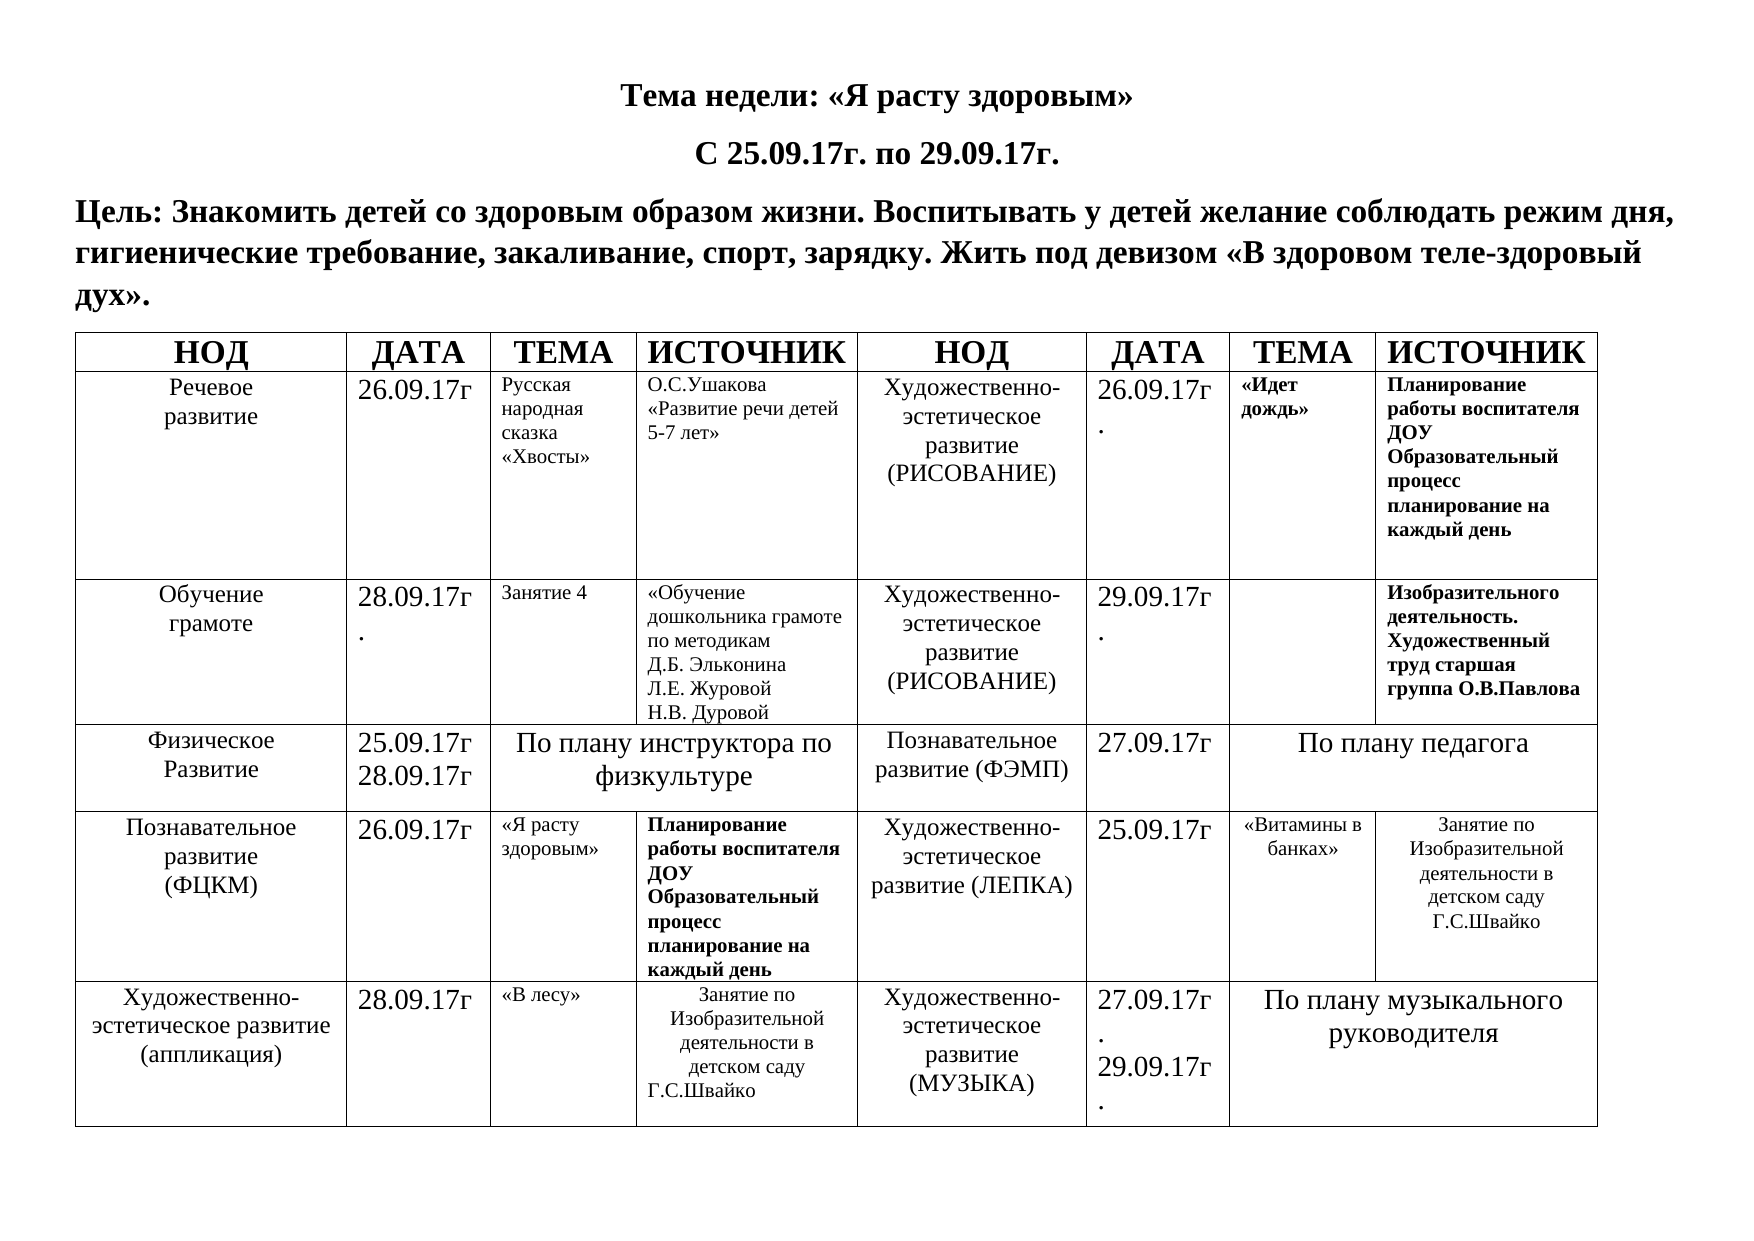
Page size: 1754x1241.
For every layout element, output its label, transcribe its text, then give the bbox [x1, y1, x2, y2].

text Цель: Знакомить детей со здоровым образом жизни. Воспитывать у детей желание соблюдать режим дня, гигиенические требование, закаливание, спорт, зарядку. Жить под девизом «В здоровом теле-здоровый дух». [75, 191, 1679, 312]
text Тема недели: «Я расту здоровым» [75, 75, 1679, 113]
table_cell 26.09.17г [347, 812, 490, 981]
table_cell Планирование работы воспитателя ДОУ Образовательный процесс планирование на каждый день [1376, 372, 1597, 578]
table_cell «В лесу» [491, 982, 636, 1126]
table_header ИСТОЧНИК [637, 333, 857, 371]
table_cell «Обучение дошкольника грамоте по методикам Д.Б. Эльконина Л.Е. Журовой Н.В. Дуровой [637, 580, 857, 724]
table_header ДАТА [1087, 333, 1229, 371]
table_cell Художественно- эстетическое развитие (РИСОВАНИЕ) [858, 580, 1086, 724]
table_cell 28.09.17г. [347, 580, 490, 724]
table_cell 26.09.17г. [1087, 372, 1229, 578]
table_cell Художественно- эстетическое развитие (ЛЕПКА) [858, 812, 1086, 981]
table_cell [1230, 580, 1375, 724]
table_cell Планирование работы воспитателя ДОУ Образовательный процесс планирование на каждый день [637, 812, 857, 981]
table_header НОД [76, 333, 346, 371]
table_cell Занятие по Изобразительной деятельности в детском саду Г.С.Швайко [637, 982, 857, 1126]
table_header ИСТОЧНИК [1376, 333, 1597, 371]
table_header НОД [858, 333, 1086, 371]
table_cell 26.09.17г [347, 372, 490, 578]
table_cell Русская народная сказка «Хвосты» [491, 372, 636, 578]
table_header ТЕМА [1230, 333, 1375, 371]
table_cell 29.09.17г. [1087, 580, 1229, 724]
table_cell По плану музыкального руководителя [1230, 982, 1597, 1126]
table_cell Изобразительного деятельность. Художественный труд старшая группа О.В.Павлова [1376, 580, 1597, 724]
table_cell По плану педагога [1230, 725, 1597, 811]
table_cell 28.09.17г [347, 982, 490, 1126]
table_cell «Идет дождь» [1230, 372, 1375, 578]
table_cell Художественно- эстетическое развитие (РИСОВАНИЕ) [858, 372, 1086, 578]
table_cell Художественно- эстетическое развитие (аппликация) [76, 982, 346, 1126]
table_cell «Витамины в банках» [1230, 812, 1375, 981]
table_cell 27.09.17г. 29.09.17г. [1087, 982, 1229, 1126]
table_cell «Я расту здоровым» [491, 812, 636, 981]
table_cell Познавательное развитие (ФЭМП) [858, 725, 1086, 811]
text С 25.09.17г. по 29.09.17г. [75, 133, 1679, 171]
table_cell Обучение грамоте [76, 580, 346, 724]
table_cell Художественно- эстетическое развитие (МУЗЫКА) [858, 982, 1086, 1126]
table_cell О.С.Ушакова «Развитие речи детей 5-7 лет» [637, 372, 857, 578]
table_header ДАТА [347, 333, 490, 371]
table_cell 25.09.17г 28.09.17г [347, 725, 490, 811]
table_cell По плану инструктора по физкультуре [491, 725, 857, 811]
table_header ТЕМА [491, 333, 636, 371]
table_cell 27.09.17г [1087, 725, 1229, 811]
table_cell Физическое Развитие [76, 725, 346, 811]
table_cell Занятие 4 [491, 580, 636, 724]
table_cell Занятие по Изобразительной деятельности в детском саду Г.С.Швайко [1376, 812, 1597, 981]
table_cell Речевое развитие [76, 372, 346, 578]
table_cell 25.09.17г [1087, 812, 1229, 981]
table_cell Познавательное развитие (ФЦКМ) [76, 812, 346, 981]
